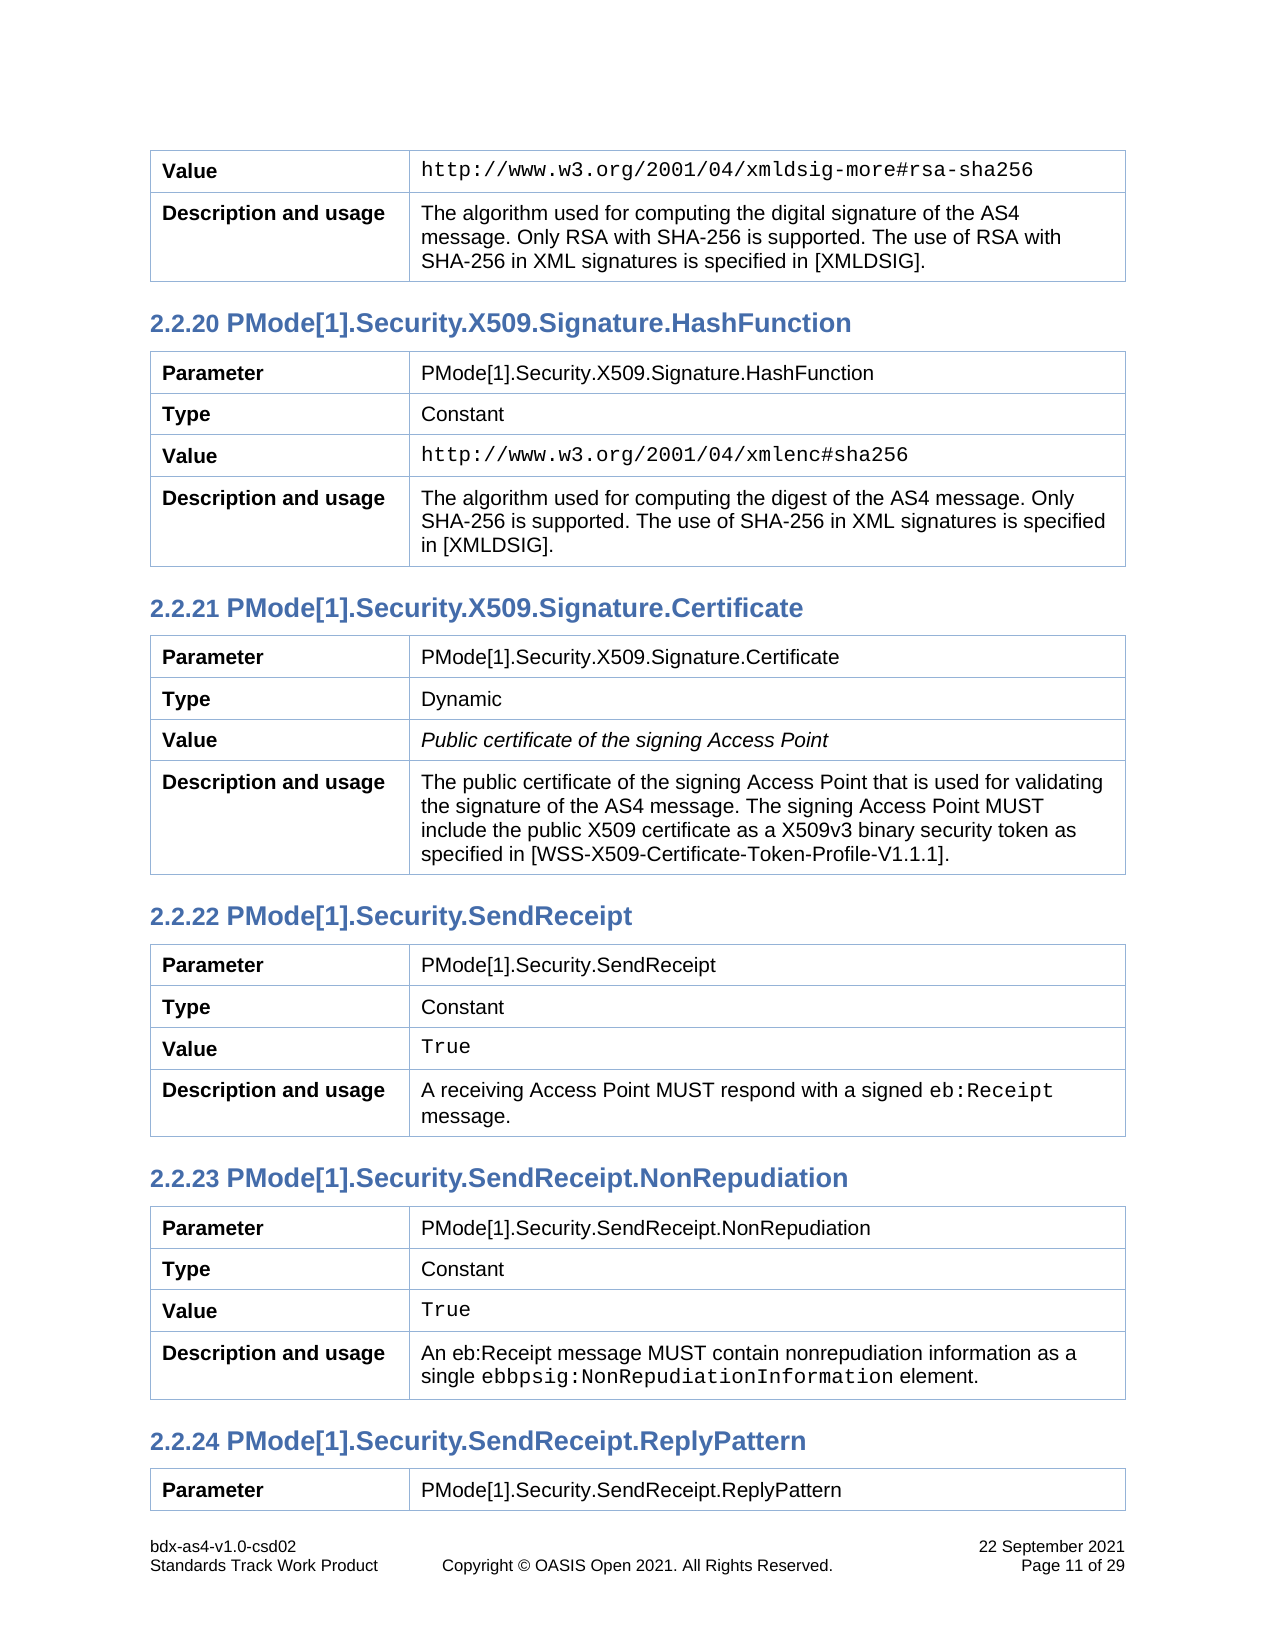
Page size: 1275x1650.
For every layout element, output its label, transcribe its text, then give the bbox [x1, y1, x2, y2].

table_cell Value [151, 435, 409, 476]
table_header PMode[1].Security.X509.Signature.Certificate [410, 636, 1125, 677]
table_cell Value [151, 1028, 409, 1069]
table_cell Constant [410, 986, 1125, 1027]
table_header PMode[1].Security.X509.Signature.HashFunction [410, 352, 1125, 393]
table_cell True [410, 1028, 1125, 1069]
table_cell Description and usage [151, 1070, 409, 1136]
table_header Parameter [151, 945, 409, 985]
table_header Parameter [151, 1469, 409, 1510]
table_cell The algorithm used for computing the digest of the AS4 message. Only SHA-256 is supported. The use of SHA-256 in XML signatures is specified in [XMLDSIG]. [410, 477, 1125, 566]
table_cell Description and usage [151, 761, 409, 874]
table_cell Value [151, 720, 409, 760]
subtitle PMode[1].Security.X509.Signature.HashFunction [150, 307, 1125, 338]
subtitle PMode[1].Security.SendReceipt.NonRepudiation [150, 1162, 1125, 1193]
table_cell Public certificate of the signing Access Point [410, 720, 1125, 760]
table_cell Type [151, 986, 409, 1027]
table_cell Description and usage [151, 477, 409, 566]
table_cell True [410, 1290, 1125, 1331]
subtitle PMode[1].Security.SendReceipt [150, 900, 1125, 931]
table_cell Constant [410, 394, 1125, 434]
table_header PMode[1].Security.SendReceipt.NonRepudiation [410, 1207, 1125, 1248]
table_cell Description and usage [151, 193, 409, 281]
table_cell http://www.w3.org/2001/04/xmlenc#sha256 [410, 435, 1125, 476]
table_cell Dynamic [410, 678, 1125, 719]
table_cell Description and usage [151, 1332, 409, 1398]
table_cell Value [151, 151, 409, 192]
table_cell An eb:Receipt message MUST contain nonrepudiation information as a single ebbpsig:NonRepudiationInformation element. [410, 1332, 1125, 1398]
table_cell Type [151, 678, 409, 719]
table_header Parameter [151, 1207, 409, 1248]
subtitle PMode[1].Security.X509.Signature.Certificate [150, 592, 1125, 623]
table_cell The algorithm used for computing the digital signature of the AS4 message. Only RSA with SHA-256 is supported. The use of RSA with SHA-256 in XML signatures is specified in [XMLDSIG]. [410, 193, 1125, 281]
table_cell A receiving Access Point MUST respond with a signed eb:Receipt message. [410, 1070, 1125, 1136]
table_header Parameter [151, 636, 409, 677]
table_cell Type [151, 394, 409, 434]
table_cell Type [151, 1249, 409, 1289]
subtitle PMode[1].Security.SendReceipt.ReplyPattern [150, 1424, 1125, 1456]
table_cell Value [151, 1290, 409, 1331]
table_cell The public certificate of the signing Access Point that is used for validating the signature of the AS4 message. The signing Access Point MUST include the public X509 certificate as a X509v3 binary security token as specified in [WSS-X509-Certificate-Token-Profile-V1.1.1]. [410, 761, 1125, 874]
table_header Parameter [151, 352, 409, 393]
table_header PMode[1].Security.SendReceipt.ReplyPattern [410, 1469, 1125, 1510]
table_cell Constant [410, 1249, 1125, 1289]
table_cell http://www.w3.org/2001/04/xmldsig-more#rsa-sha256 [410, 151, 1125, 192]
table_header PMode[1].Security.SendReceipt [410, 945, 1125, 985]
